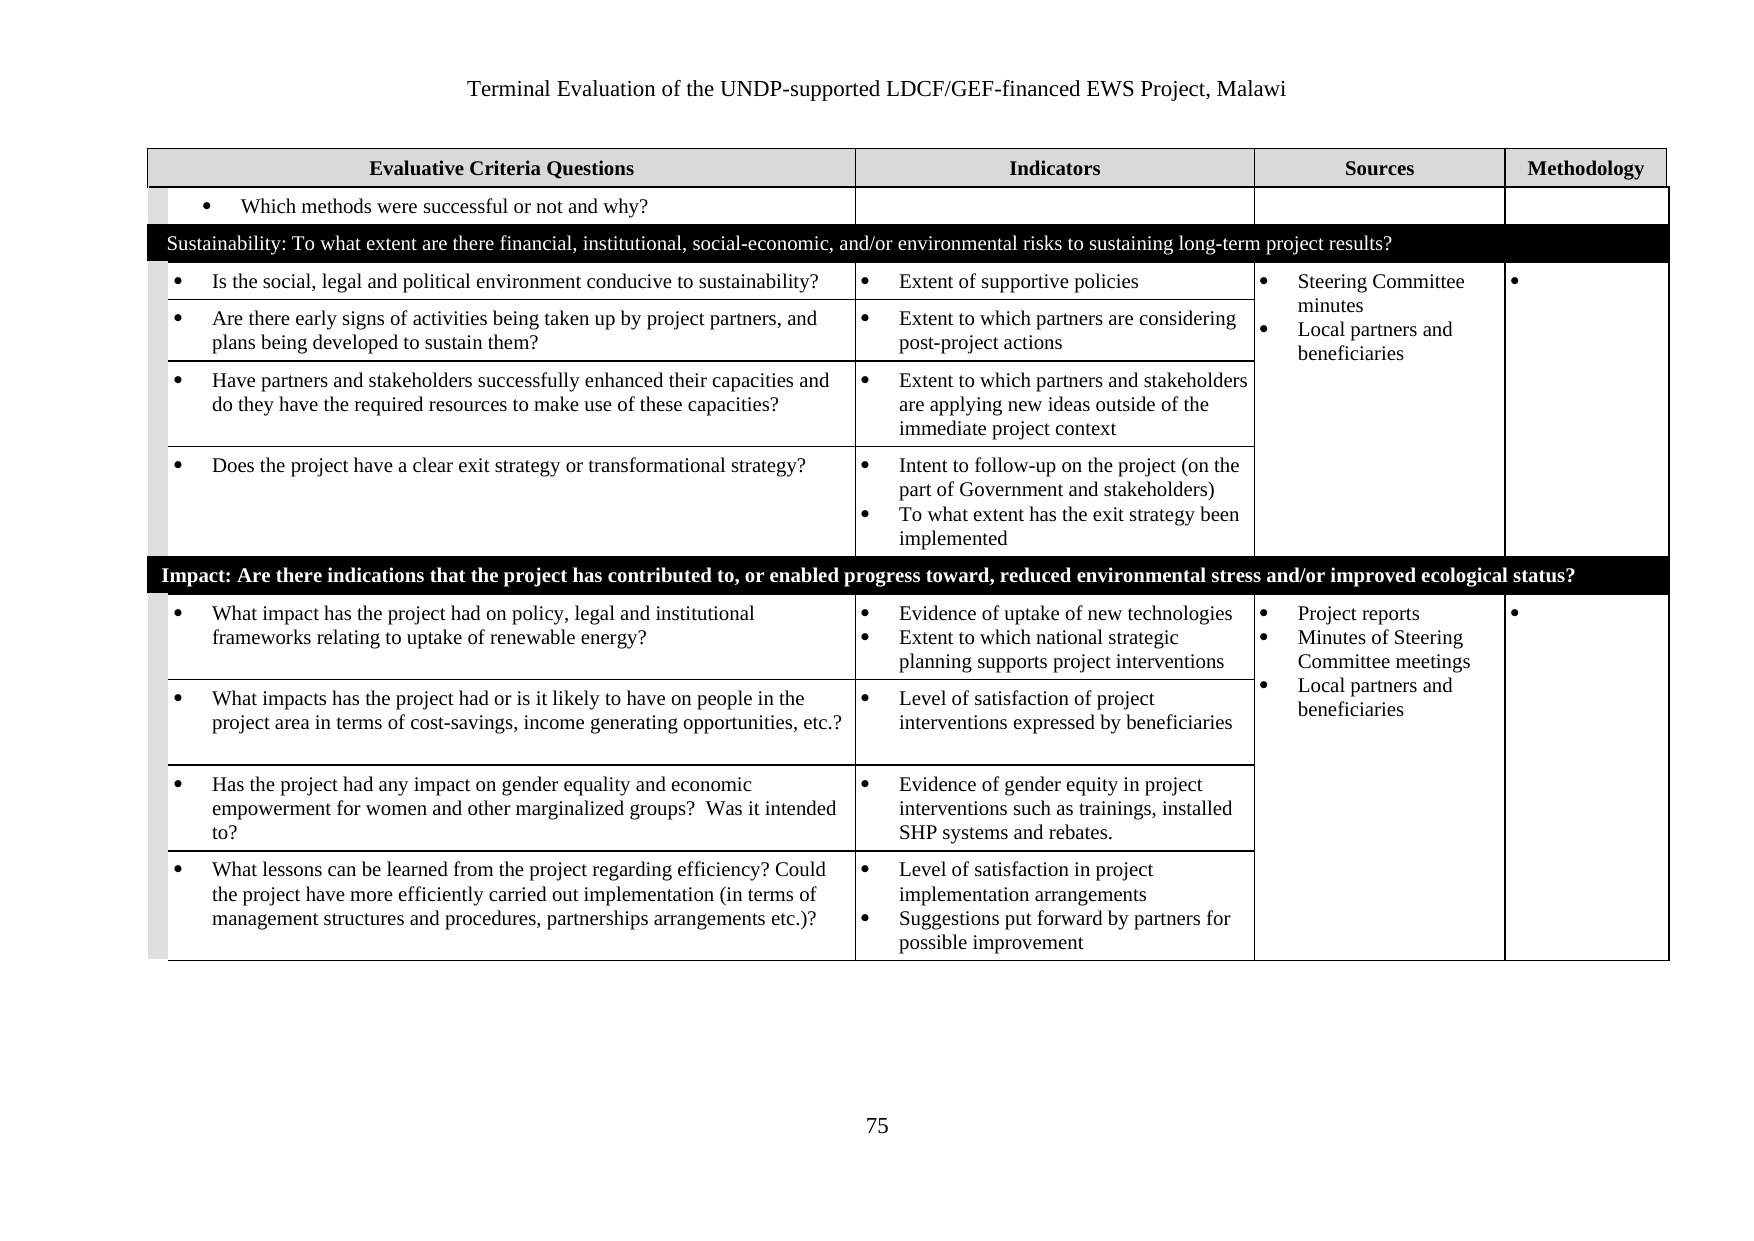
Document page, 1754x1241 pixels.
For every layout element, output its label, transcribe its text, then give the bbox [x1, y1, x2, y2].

table_cell [1506, 595, 1668, 959]
table_cell [1506, 188, 1668, 224]
table_cell [148, 261, 168, 299]
table_cell [148, 299, 168, 360]
table_cell [148, 850, 168, 959]
table_cell Does the project have a clear exit strategy or transformational strategy? [168, 447, 855, 556]
table_cell [148, 360, 168, 446]
table_cell What impact has the project had on policy, legal and institutional frameworks relating to uptake of renewable energy? [168, 595, 855, 679]
table_cell Level of satisfaction in project implementation arrangements Suggestions put forward by partners for possible improvement [856, 852, 1254, 959]
table_cell Steering Committee minutes Local partners and beneficiaries [1255, 263, 1504, 556]
table_header Evaluative Criteria Questions [148, 149, 855, 186]
table_cell Extent to which partners are considering post-project actions [856, 300, 1254, 360]
table_cell [148, 593, 168, 679]
table_header Sources [1255, 149, 1504, 186]
table_cell [148, 446, 168, 556]
table_header Indicators [856, 149, 1254, 186]
table_cell What impacts has the project had or is it likely to have on people in the project area in terms of cost-savings, income generating opportunities, etc.? [168, 680, 855, 764]
table_cell [148, 187, 168, 224]
table_cell Sustainability: To what extent are there financial, institutional, social-economic, and/or environmental risks to sustaining long-term project results? [148, 224, 1668, 261]
table_cell Evidence of gender equity in project interventions such as trainings, installed SHP systems and rebates. [856, 766, 1254, 850]
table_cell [856, 188, 1254, 224]
table_cell What lessons can be learned from the project regarding efficiency? Could the project have more efficiently carried out implementation (in terms of management structures and procedures, partnerships arrangements etc.)? [168, 852, 855, 959]
table_cell Intent to follow-up on the project (on the part of Government and stakeholders) To what extent has the exit strategy been implemented [856, 447, 1254, 556]
table_cell [148, 679, 168, 764]
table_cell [168, 188, 855, 224]
table_cell Evidence of uptake of new technologies Extent to which national strategic planning supports project interventions [856, 595, 1254, 679]
table_cell Extent to which partners and stakeholders are applying new ideas outside of the immediate project context [856, 362, 1254, 446]
table_cell Level of satisfaction of project interventions expressed by beneficiaries [856, 680, 1254, 764]
table_cell Is the social, legal and political environment conducive to sustainability? [168, 263, 855, 299]
table_cell Have partners and stakeholders successfully enhanced their capacities and do they have the required resources to make use of these capacities? [168, 362, 855, 446]
table_cell [1506, 263, 1668, 556]
table_cell Extent of supportive policies [856, 263, 1254, 299]
table_cell [148, 764, 168, 850]
table_cell Are there early signs of activities being taken up by project partners, and plans being developed to sustain them? [168, 300, 855, 360]
table_cell Project reports Minutes of Steering Committee meetings Local partners and beneficiaries [1255, 595, 1504, 959]
table_cell Has the project had any impact on gender equality and economic empowerment for women and other marginalized groups? Was it intended to? [168, 766, 855, 850]
table_header Methodology [1506, 149, 1666, 186]
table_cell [1255, 188, 1504, 224]
table_cell Impact: Are there indications that the project has contributed to, or enabled progress toward, reduced environmental stress and/or improved ecological status? [148, 556, 1668, 593]
